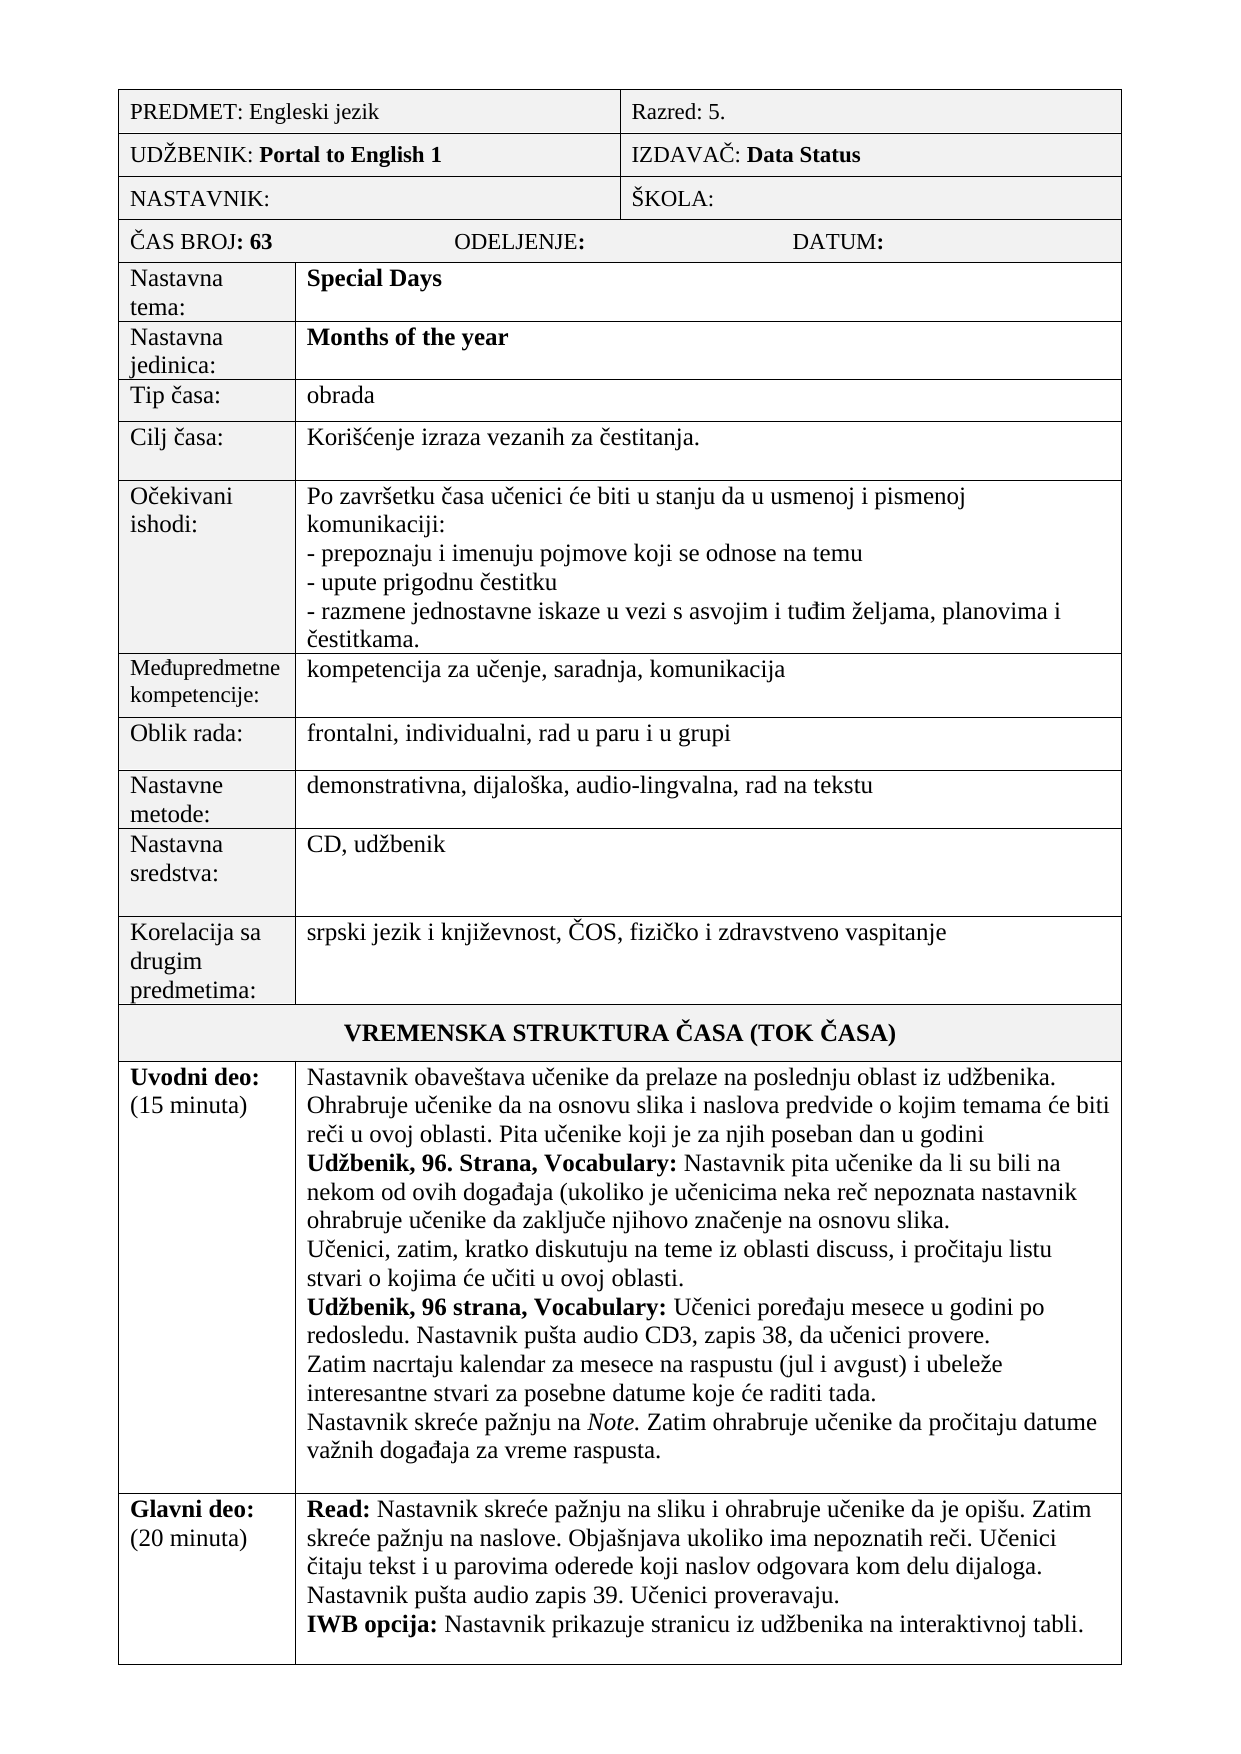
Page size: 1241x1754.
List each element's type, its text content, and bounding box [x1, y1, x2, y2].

table_cell frontalni, individualni, rad u paru i u grupi [296, 718, 1121, 769]
table_cell Korišćenje izraza vezanih za čestitanja. [296, 422, 1121, 480]
table_cell Nastavna sredstva: [119, 829, 295, 916]
table_cell Special Days [296, 263, 1121, 321]
table_cell Uvodni deo: (15 minuta) [119, 1062, 295, 1493]
table_cell demonstrativna, dijaloška, audio-lingvalna, rad na tekstu [296, 771, 1121, 828]
table_cell Months of the year [296, 322, 1121, 379]
table_cell Po završetku časa učenici će biti u stanju da u usmenoj i pismenoj komunikaciji: - prepoznaju i imenuju pojmove koji se odnose na temu - upute prigodnu čestitku - razmene jednostavne iskaze u vezi s asvojim i tuđim željama, planovima i čestitkama. [296, 481, 1121, 653]
table_cell Nastavne metode: [119, 771, 295, 828]
table_cell IZDAVAČ: Data Status [621, 134, 1121, 176]
table_cell srpski jezik i književnost, ČOS, fizičko i zdravstveno vaspitanje [296, 917, 1121, 1003]
table_cell Korelacija sa drugim predmetima: [119, 917, 295, 1003]
table_cell Nastavna jedinica: [119, 322, 295, 379]
table_cell Cilj časa: [119, 422, 295, 480]
table_cell obrada [296, 380, 1121, 421]
table_cell kompetencija za učenje, saradnja, komunikacija [296, 654, 1121, 717]
table_cell DATUM: [781, 220, 1121, 262]
table_cell Nastavnik obaveštava učenike da prelaze na poslednju oblast iz udžbenika. Ohrabruje učenike da na osnovu slika i naslova predvide o kojim temama će biti reči u ovoj oblasti. Pita učenike koji je za njih poseban dan u godini Udžbenik, 96. Strana, Vocabulary: Nastavnik pita učenike da li su bili na nekom od ovih događaja (ukoliko je učenicima neka reč nepoznata nastavnik ohrabruje učenike da zaključe njihovo značenje na osnovu slika. Učenici, zatim, kratko diskutuju na teme iz oblasti discuss, i pročitaju listu stvari o kojima će učiti u ovoj oblasti. Udžbenik, 96 strana, Vocabulary: Učenici poređaju mesece u godini po redosledu. Nastavnik pušta audio CD3, zapis 38, da učenici provere. Zatim nacrtaju kalendar za mesece na raspustu (jul i avgust) i ubeleže interesantne stvari za posebne datume koje će raditi tada. Nastavnik skreće pažnju na Note. Zatim ohrabruje učenike da pročitaju datume važnih događaja za vreme raspusta. [296, 1062, 1121, 1493]
table_cell NASTAVNIK: [119, 177, 620, 219]
table_cell Očekivani ishodi: [119, 481, 295, 653]
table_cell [119, 1494, 295, 1664]
table_cell CD, udžbenik [296, 829, 1121, 916]
table_cell Oblik rada: [119, 718, 295, 769]
table_cell Tip časa: [119, 380, 295, 421]
table_cell ŠKOLA: [621, 177, 1121, 219]
table_cell Nastavna tema: [119, 263, 295, 321]
table_cell VREMENSKA STRUKTURA ČASA (TOK ČASA) [119, 1005, 1121, 1061]
table_header Razred: 5. [621, 90, 1121, 132]
table_cell ČAS BROJ: 63 [119, 220, 443, 262]
table_header PREDMET: Engleski jezik [119, 90, 620, 132]
table_cell UDŽBENIK: Portal to English 1 [119, 134, 620, 176]
table_cell Međupredmetne kompetencije: [119, 654, 295, 717]
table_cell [296, 1494, 1121, 1664]
table_cell ODELJENJE: [443, 220, 781, 262]
